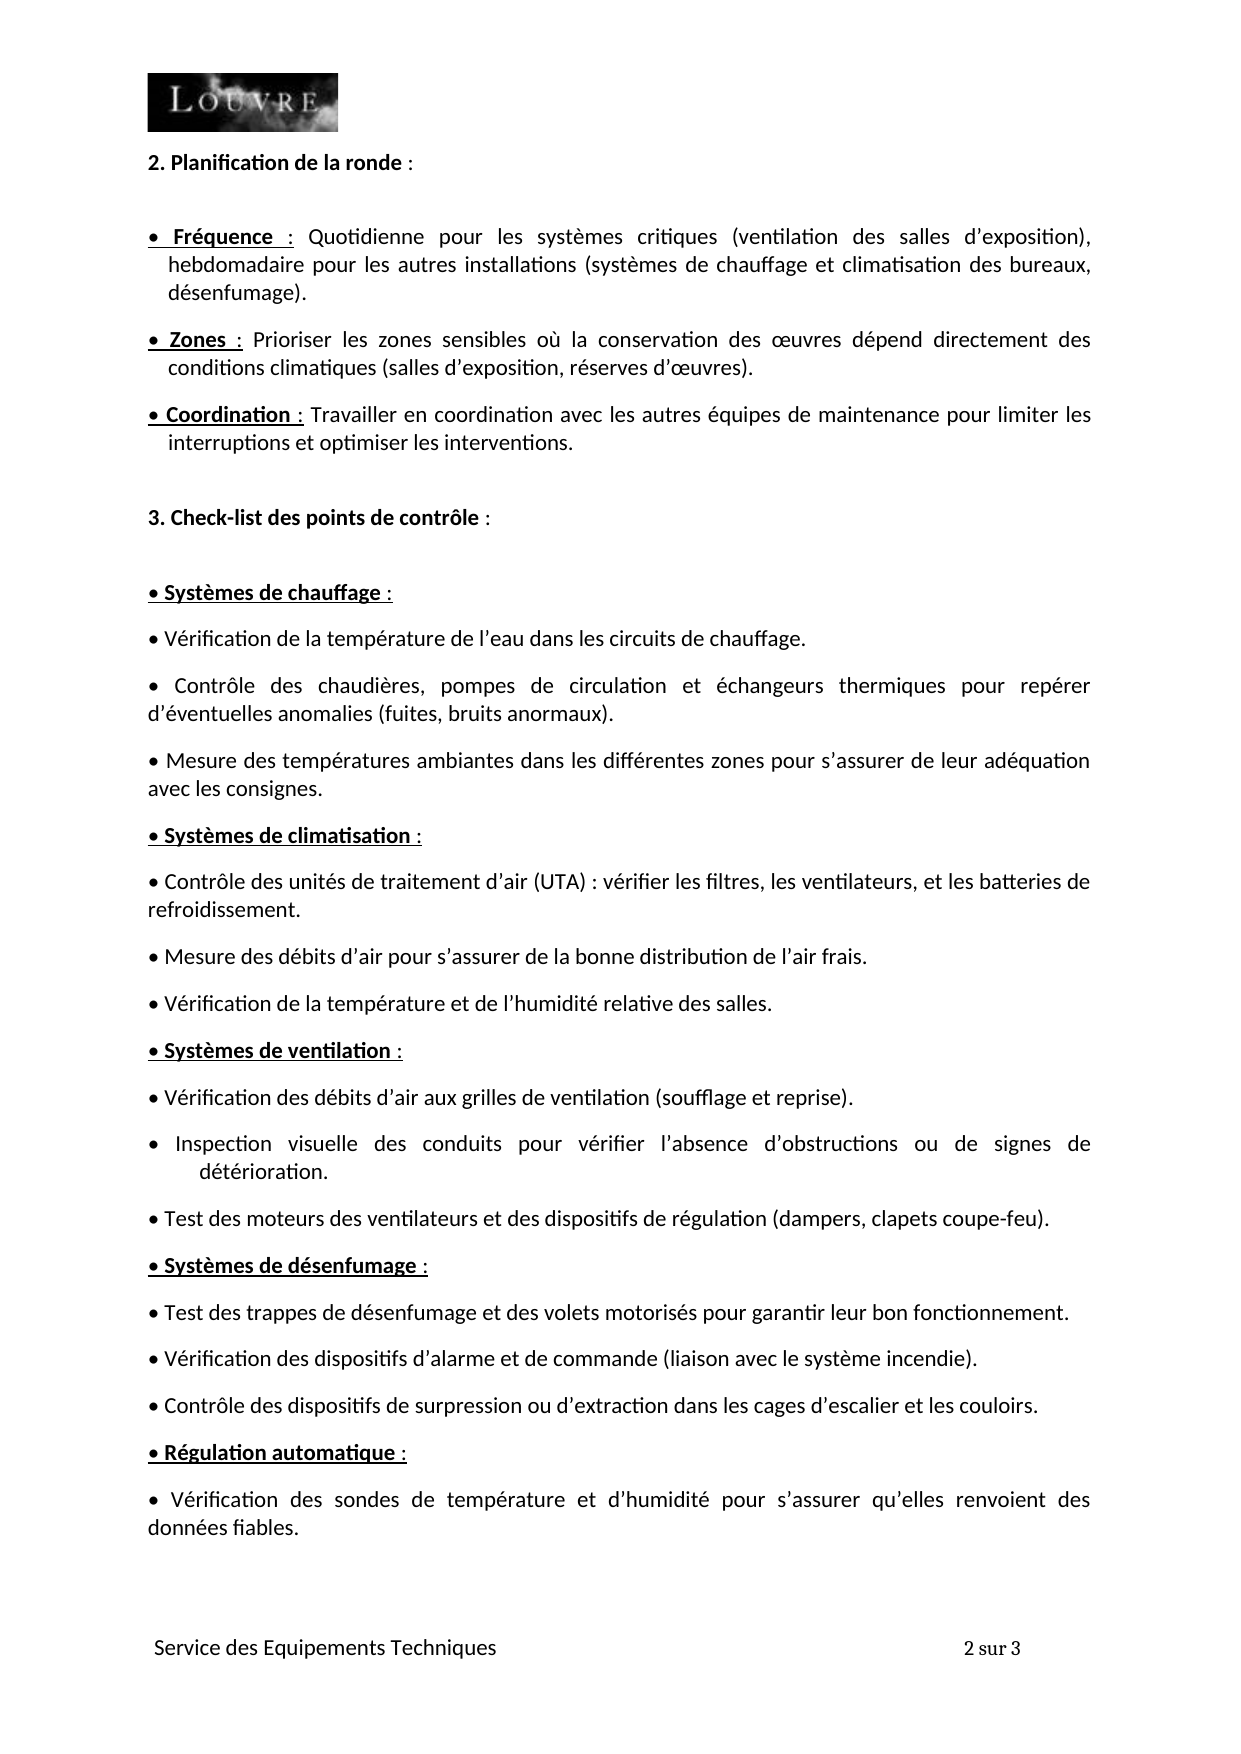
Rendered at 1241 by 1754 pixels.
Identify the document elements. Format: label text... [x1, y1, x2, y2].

text • Test des trappes de désenfumage et des volets motorisés pour garantir leur bon fonctionnement. [148, 1298, 1093, 1326]
text • Contrôle des dispositifs de surpression ou d’extraction dans les cages d’escalier et les couloirs. [148, 1391, 1093, 1419]
text • Zones : Prioriser les zones sensibles où la conservation des œuvres dépend directement des conditions climatiques (salles d’exposition, réserves d’œuvres). [148, 325, 1093, 381]
text 2. Planification de la ronde : [148, 148, 1093, 176]
text • Vérification de la température et de l’humidité relative des salles. [148, 989, 1093, 1017]
text • Systèmes de climatisation : [148, 821, 1093, 849]
text • Systèmes de chauffage : [148, 578, 1093, 606]
text • Systèmes de désenfumage : [148, 1251, 1093, 1279]
text • Contrôle des unités de traitement d’air (UTA) : vérifier les filtres, les ventilateurs, et les batteries de refroidissement. [148, 867, 1093, 923]
text • Vérification des débits d’air aux grilles de ventilation (soufflage et reprise). [148, 1083, 1093, 1111]
text • Régulation automatique : [148, 1438, 1093, 1466]
text • Fréquence : Quotidienne pour les systèmes critiques (ventilation des salles d’exposition), hebdomadaire pour les autres installations (systèmes de chauffage et climatisation des bureaux, désenfumage). [148, 222, 1093, 306]
text • Mesure des débits d’air pour s’assurer de la bonne distribution de l’air frais. [148, 942, 1093, 970]
text • Mesure des températures ambiantes dans les différentes zones pour s’assurer de leur adéquation avec les consignes. [148, 746, 1093, 802]
text • Inspection visuelle des conduits pour vérifier l’absence d’obstructions ou de signes de détérioration. [148, 1129, 1093, 1185]
picture [147, 73, 339, 132]
text • Vérification des sondes de température et d’humidité pour s’assurer qu’elles renvoient des données fiables. [148, 1485, 1093, 1541]
text • Test des moteurs des ventilateurs et des dispositifs de régulation (dampers, clapets coupe-feu). [148, 1204, 1093, 1232]
text • Vérification de la température de l’eau dans les circuits de chauffage. [148, 624, 1093, 652]
text • Vérification des dispositifs d’alarme et de commande (liaison avec le système incendie). [148, 1344, 1093, 1372]
text • Contrôle des chaudières, pompes de circulation et échangeurs thermiques pour repérer d’éventuelles anomalies (fuites, bruits anormaux). [148, 671, 1093, 727]
text • Systèmes de ventilation : [148, 1036, 1093, 1064]
text • Coordination : Travailler en coordination avec les autres équipes de maintenance pour limiter les interruptions et optimiser les interventions. [148, 400, 1093, 456]
text 3. Check-list des points de contrôle : [148, 503, 1093, 531]
